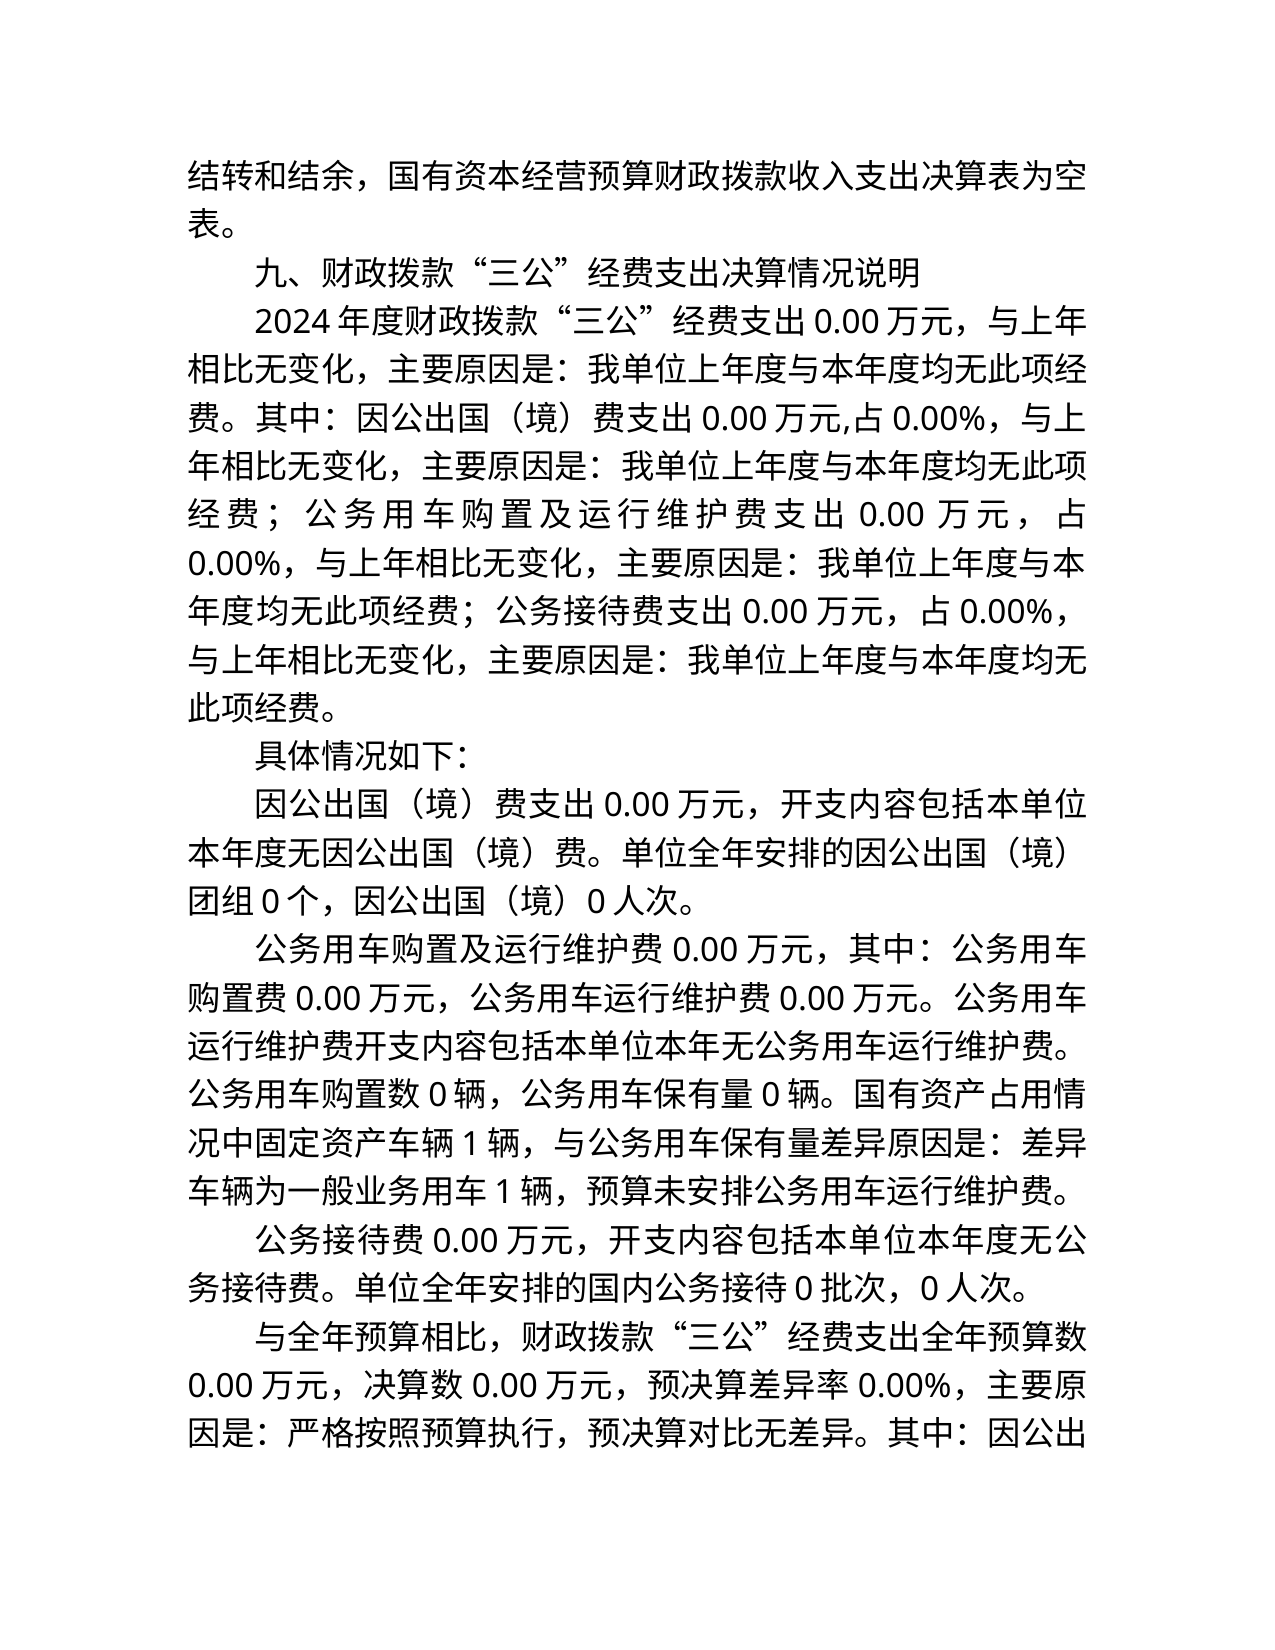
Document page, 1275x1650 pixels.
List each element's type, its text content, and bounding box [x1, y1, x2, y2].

text 具体情况如下： [187, 730, 1087, 778]
text 公务用车购置及运行维护费0.00万元，其中：公务用车购置费0.00万元，公务用车运行维护费0.00万元。公务用车运行维护费开支内容包括本单位本年无公务用车运行维护费。公务用车购置数0辆，公务用车保有量0辆。国有资产占用情况中固定资产车辆1辆，与公务用车保有量差异原因是：差异车辆为一般业务用车1辆，预算未安排公务用车运行维护费。 [187, 923, 1087, 1213]
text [187, 150, 1087, 246]
text 九、财政拨款“三公”经费支出决算情况说明 [187, 246, 1087, 295]
text 公务接待费0.00万元，开支内容包括本单位本年度无公务接待费。单位全年安排的国内公务接待0批次，0人次。 [187, 1213, 1087, 1310]
text 因公出国（境）费支出0.00万元，开支内容包括本单位本年度无因公出国（境）费。单位全年安排的因公出国（境）团组0个，因公出国（境）0人次。 [187, 778, 1087, 923]
text 2024年度财政拨款“三公”经费支出0.00万元，与上年相比无变化，主要原因是：我单位上年度与本年度均无此项经费。其中：因公出国（境）费支出0.00万元,占0.00%，与上年相比无变化，主要原因是：我单位上年度与本年度均无此项经费；公务用车购置及运行维护费支出0.00万元，占0.00%，与上年相比无变化，主要原因是：我单位上年度与本年度均无此项经费；公务接待费支出0.00万元，占0.00%，与上年相比无变化，主要原因是：我单位上年度与本年度均无此项经费。 [187, 295, 1087, 730]
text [187, 1310, 1087, 1455]
